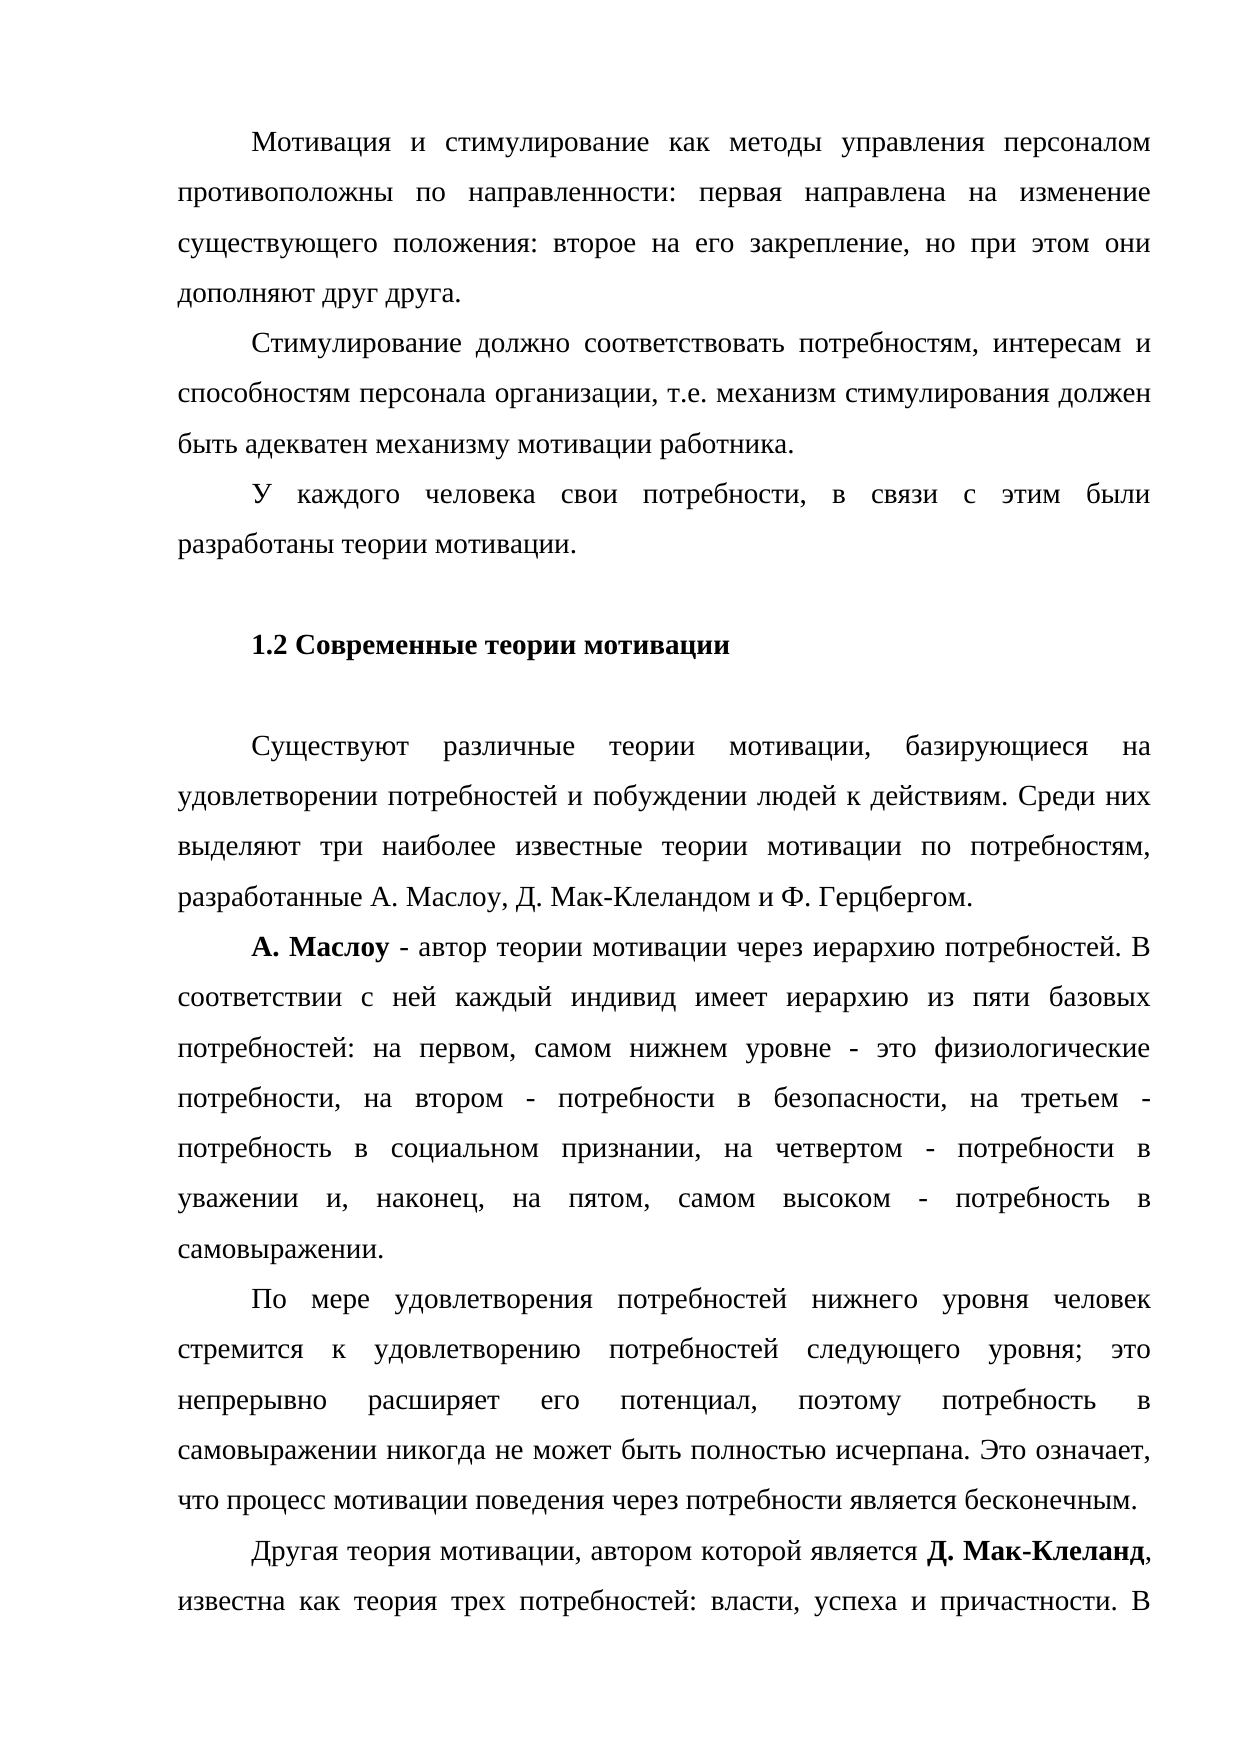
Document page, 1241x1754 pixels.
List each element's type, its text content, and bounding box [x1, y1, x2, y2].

text 1.2 Современные теории мотивации [177, 627, 1152, 661]
text Существуют различные теории мотивации, базирующиеся на удовлетворении потребностей и побуждении людей к действиям. Среди них выделяют три наиболее известные теории мотивации по потребностям, разработанные А. Маслоу, Д. Мак-Клеландом и Ф. Герцбергом. [177, 728, 1152, 912]
text Стимулирование должно соответствовать потребностям, интересам и способностям персонала организации, т.е. механизм стимулирования должен быть адекватен механизму мотивации работника. [177, 325, 1152, 459]
text Мотивация и стимулирование как методы управления персоналом противоположны по направленности: первая направлена на изменение существующего положения: второе на его закрепление, но при этом они дополняют друг друга. [177, 124, 1152, 308]
text По мере удовлетворения потребностей нижнего уровня человек стремится к удовлетворению потребностей следующего уровня; это непрерывно расширяет его потенциал, поэтому потребность в самовыражении никогда не может быть полностью исчерпана. Это означает, что процесс мотивации поведения через потребности является бесконечным. [177, 1281, 1152, 1516]
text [177, 1533, 1152, 1617]
text А. Маслоу - автор теории мотивации через иерархию потребностей. В соответствии с ней каждый индивид имеет иерархию из пяти базовых потребностей: на первом, самом нижнем уровне - это физиологические потребности, на втором - потребности в безопасности, на третьем - потребность в социальном признании, на четвертом - потребности в уважении и, наконец, на пятом, самом высоком - потребность в самовыражении. [177, 929, 1152, 1264]
text У каждого человека свои потребности, в связи с этим были разработаны теории мотивации. [177, 476, 1152, 560]
